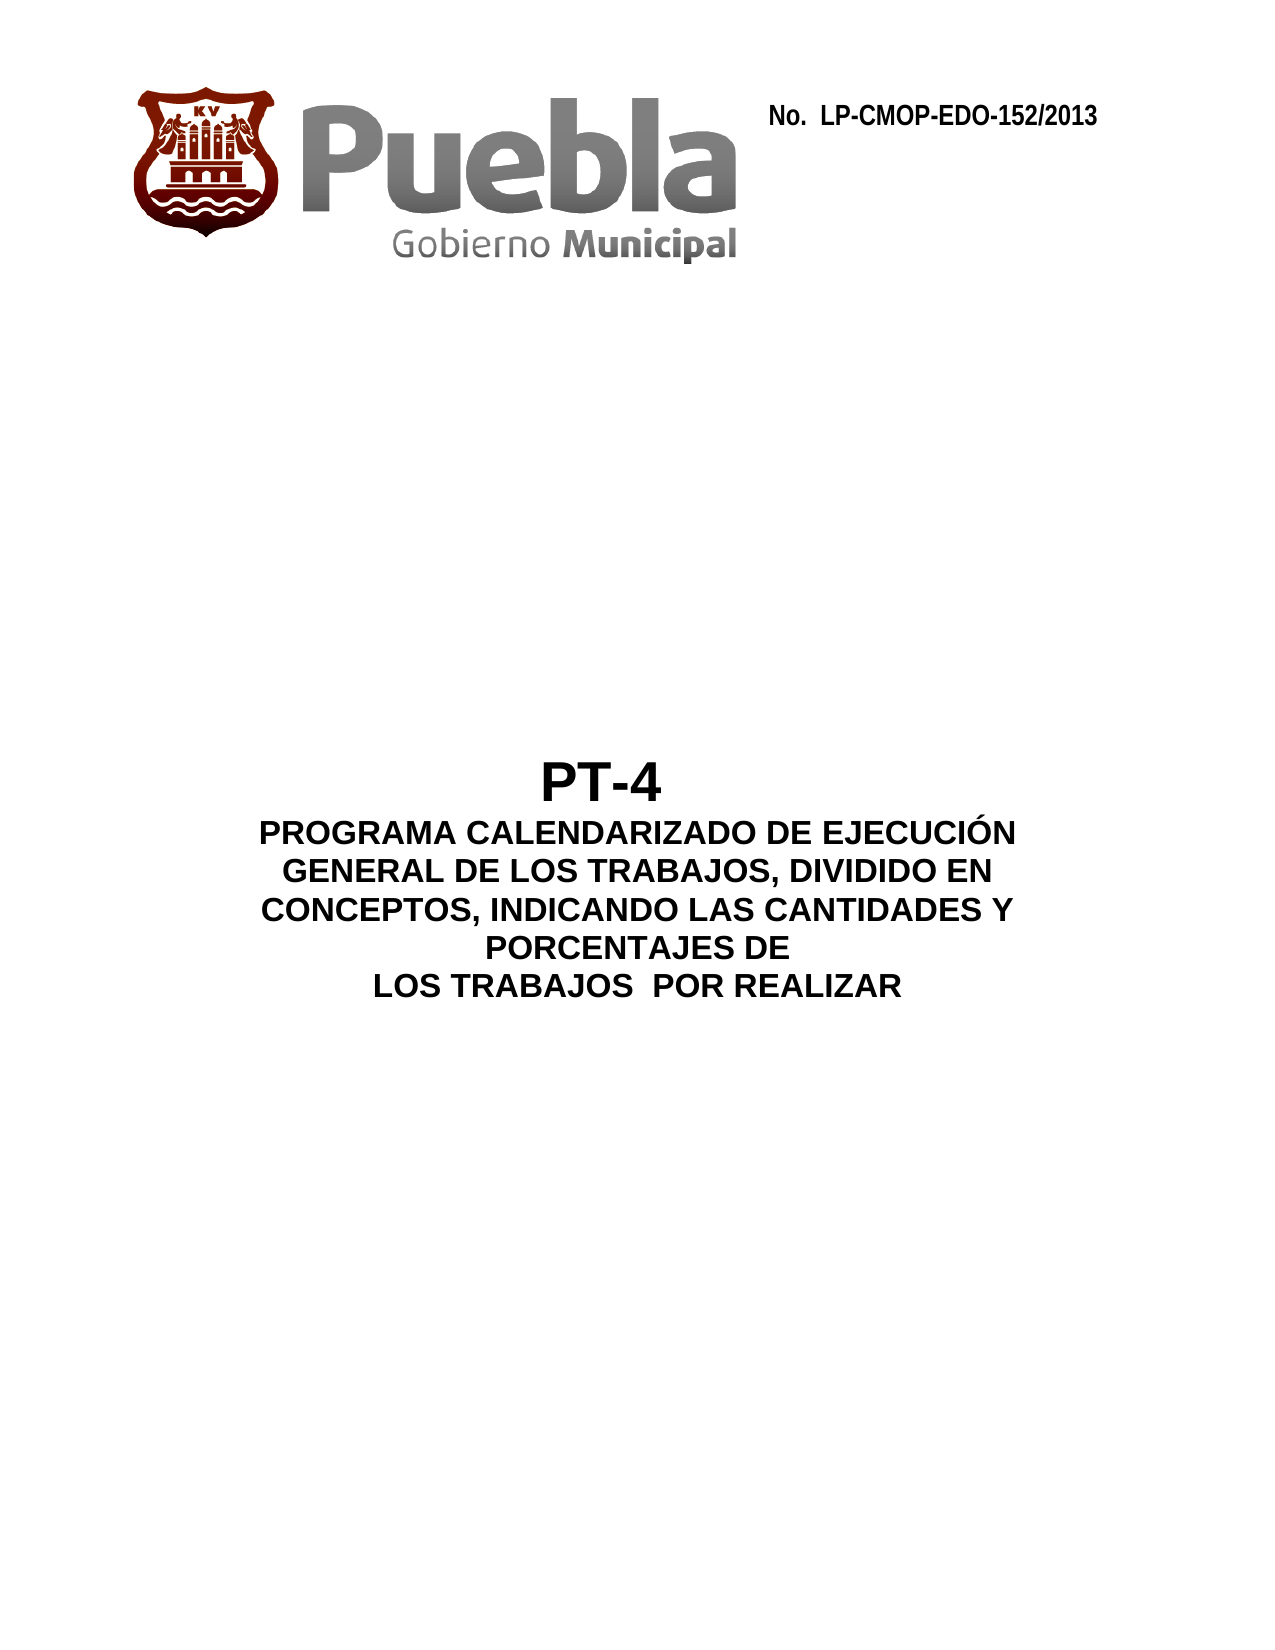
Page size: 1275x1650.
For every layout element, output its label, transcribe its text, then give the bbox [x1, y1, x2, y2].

text PT-4 [177, 748, 1024, 813]
text LOS TRABAJOS POR REALIZAR [177, 967, 1098, 1005]
picture [133, 87, 736, 264]
text PROGRAMA CALENDARIZADO DE EJECUCIÓN GENERAL DE LOS TRABAJOS, DIVIDIDO EN CONCEPTOS, INDICANDO LAS CANTIDADES Y PORCENTAJES DE [177, 813, 1098, 967]
